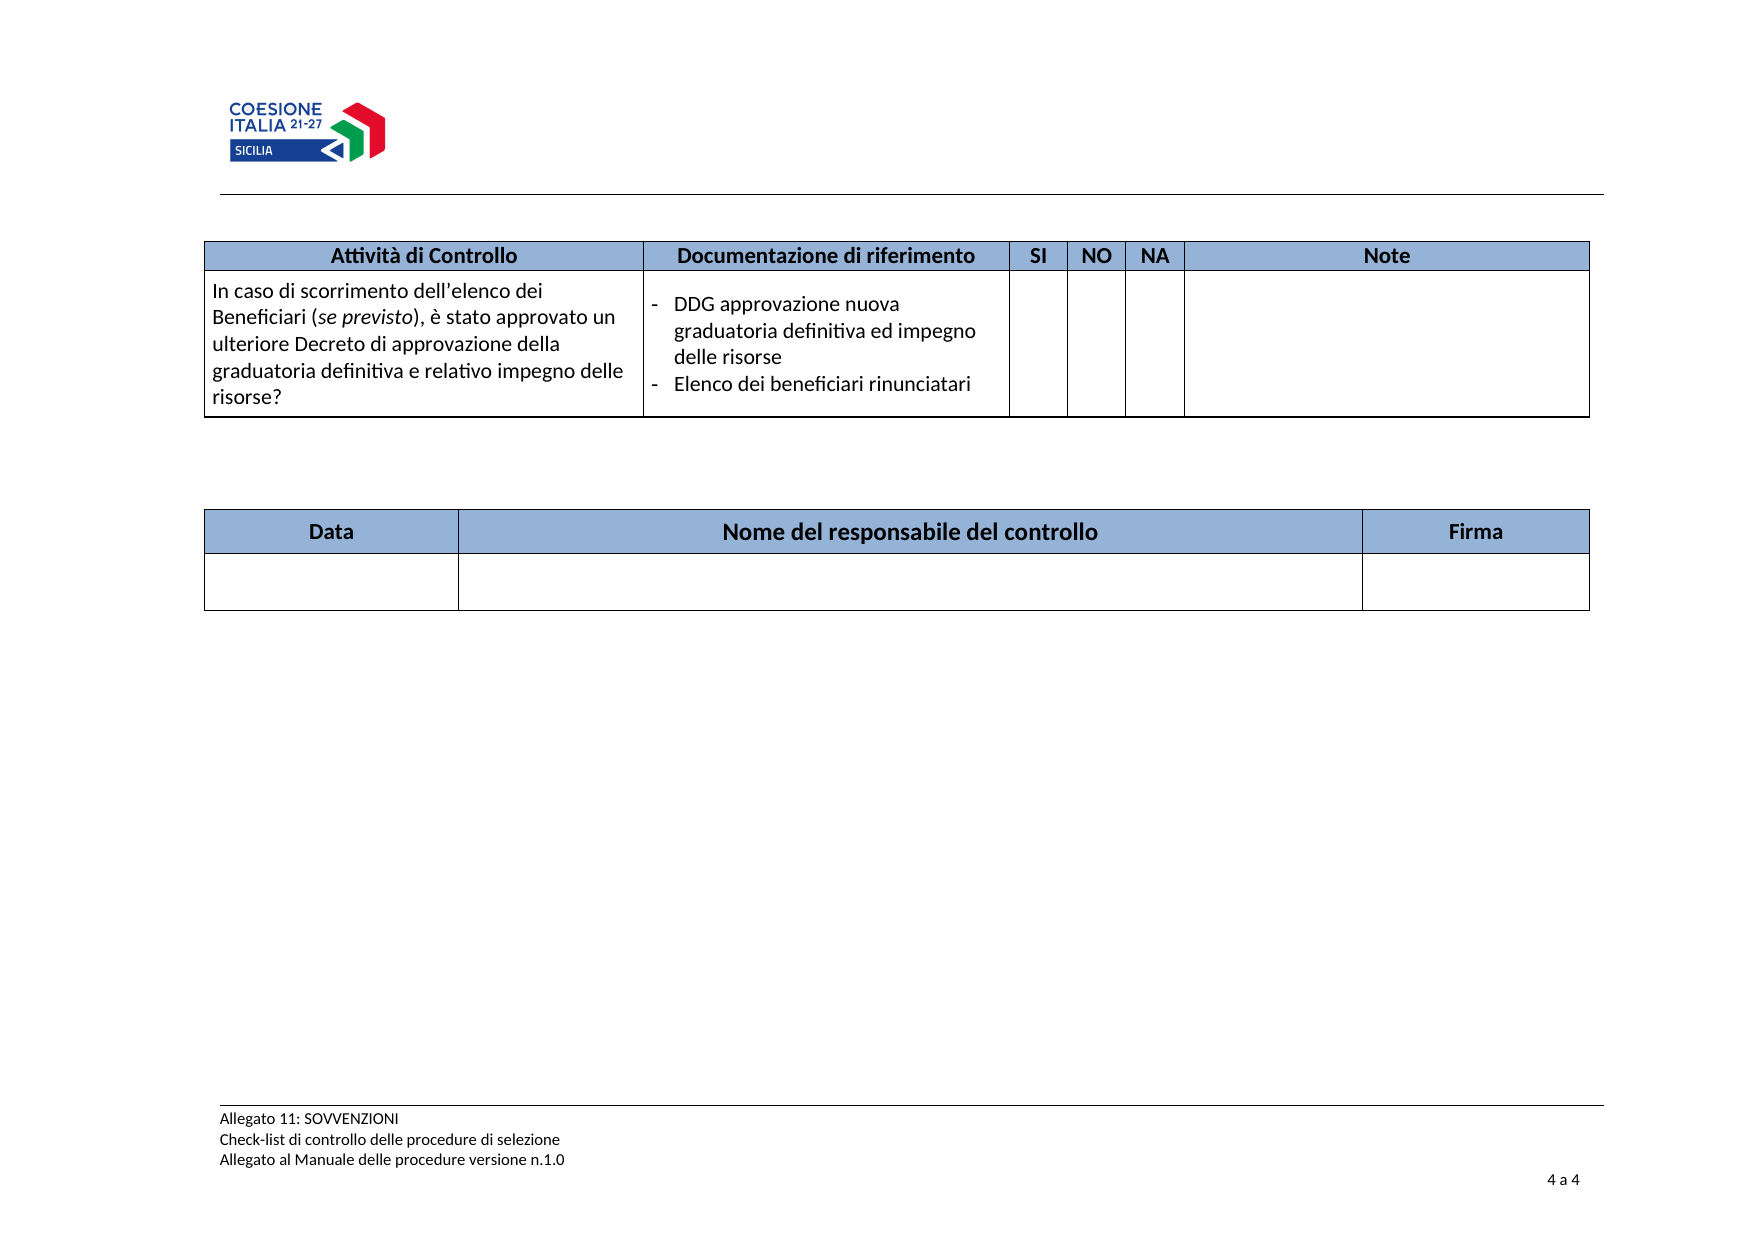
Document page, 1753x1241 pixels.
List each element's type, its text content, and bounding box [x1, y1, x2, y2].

table_header Attività di Controllo [205, 242, 643, 270]
table_header Note [1185, 242, 1589, 270]
table_header NA [1126, 242, 1184, 270]
table_header SI [1010, 242, 1067, 270]
table_cell DDG approvazione nuova graduatoria definitiva ed impegno delle risorse Elenco dei beneficiari rinunciatari [644, 271, 1009, 416]
table_cell [1185, 271, 1589, 416]
table_cell [1068, 271, 1125, 416]
table_header Firma [1363, 510, 1589, 553]
table_cell [459, 554, 1362, 610]
table_cell [1363, 554, 1589, 610]
table_cell [1126, 271, 1184, 416]
table_cell In caso di scorrimento dell’elenco dei Beneficiari (se previsto), è stato approvato un ulteriore Decreto di approvazione della graduatoria definitiva e relativo impegno delle risorse? [205, 271, 643, 416]
table_header Data [205, 510, 458, 553]
picture [219, 73, 425, 192]
table_cell [205, 554, 458, 610]
table_header NO [1068, 242, 1125, 270]
table_cell [1010, 271, 1067, 416]
table_header Nome del responsabile del controllo [459, 510, 1362, 553]
table_header Documentazione di riferimento [644, 242, 1009, 270]
